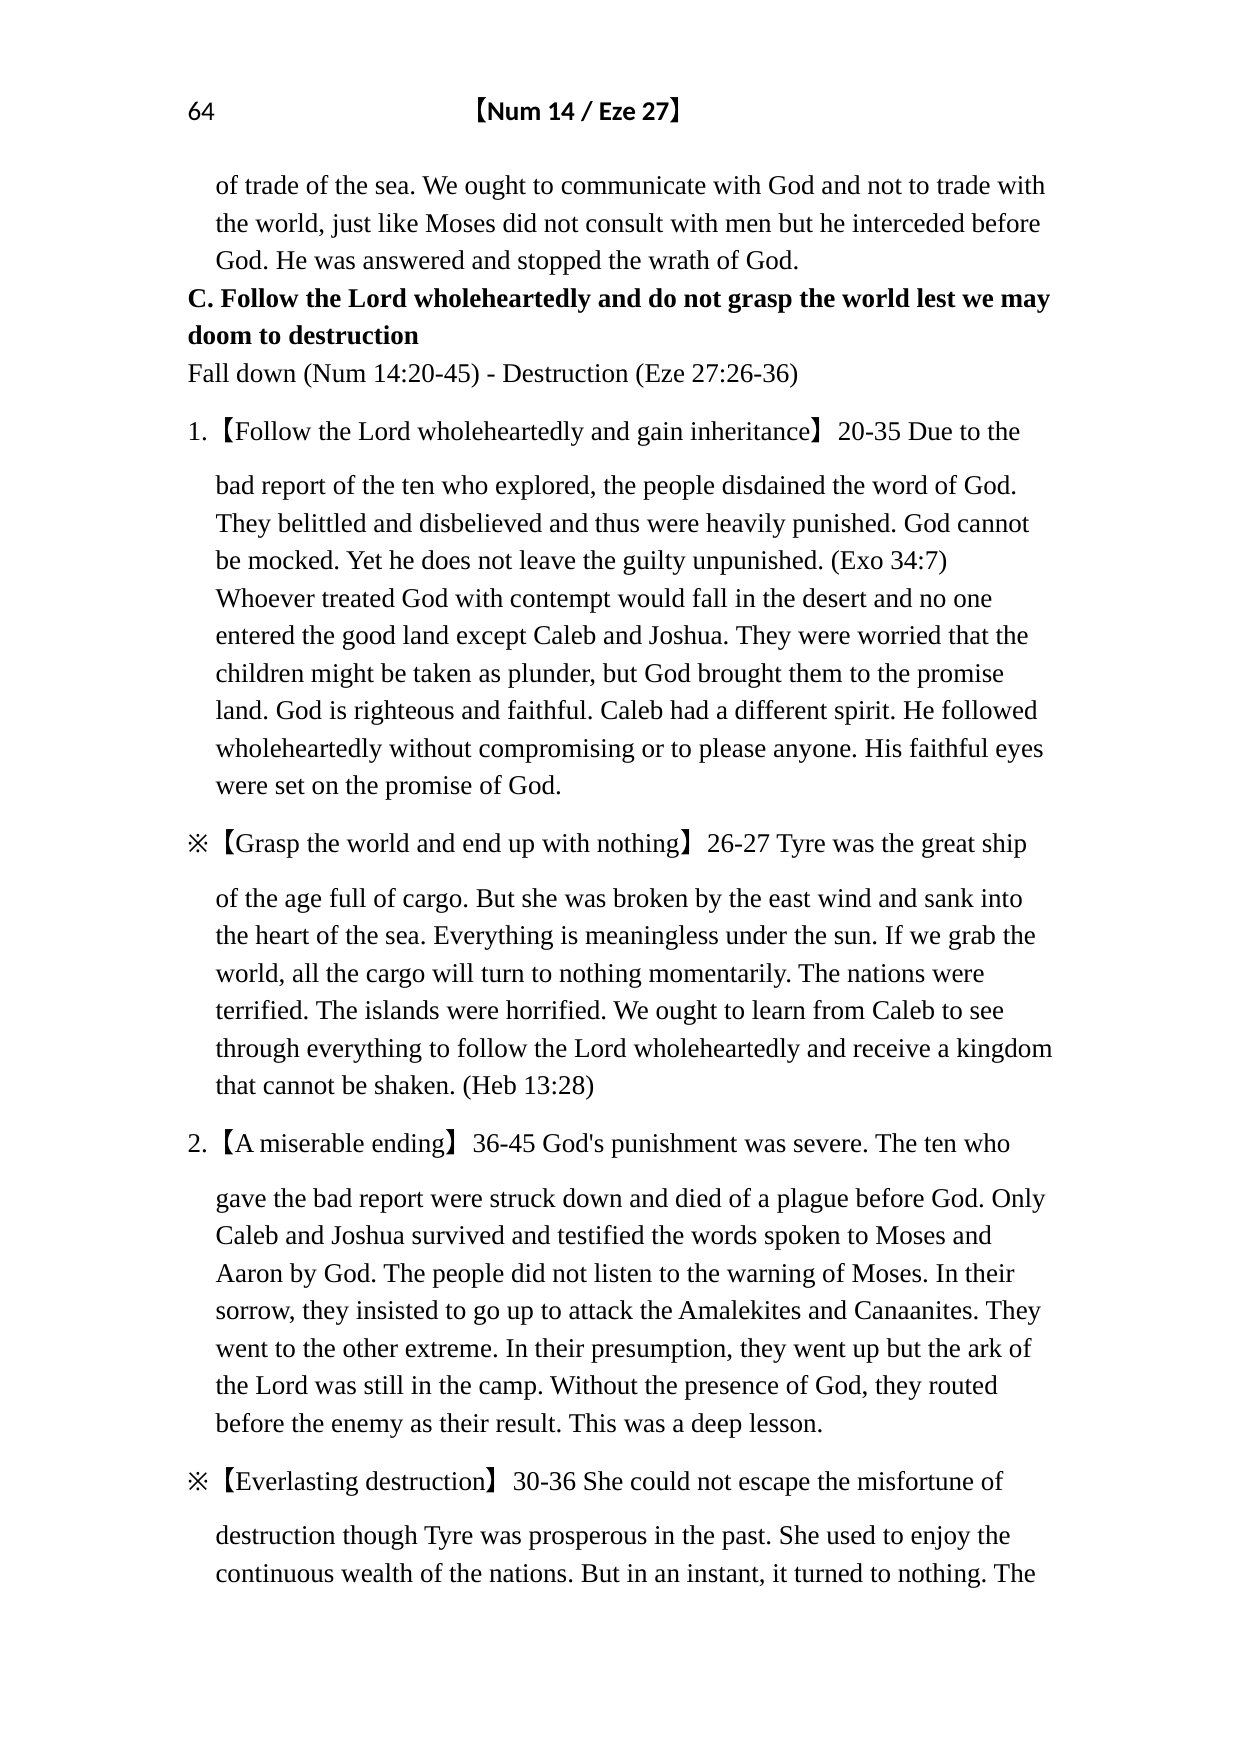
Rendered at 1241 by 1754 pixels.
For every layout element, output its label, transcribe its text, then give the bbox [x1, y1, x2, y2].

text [187, 166, 1053, 279]
text 1.【Follow the Lord wholeheartedly and gain inheritance】20-35 Due to the bad report of the ten who explored, the people disdained the word of God. They belittled and disbelieved and thus were heavily punished. God cannot be mocked. Yet he does not leave the guilty unpunished. (Exo 34:7) Whoever treated God with contempt would fall in the desert and no one entered the good land except Caleb and Joshua. They were worried that the children might be taken as plunder, but God brought them to the promise land. God is righteous and faithful. Caleb had a different spirit. He followed wholeheartedly without compromising or to please anyone. His faithful eyes were set on the promise of God. [187, 391, 1053, 804]
text C. Follow the Lord wholeheartedly and do not grasp the world lest we may doom to destruction [187, 279, 1053, 354]
text ※【Grasp the world and end up with nothing】26-27 Tyre was the great ship of the age full of cargo. But she was broken by the east wind and sank into the heart of the sea. Everything is meaningless under the sun. If we grab the world, all the cargo will turn to nothing momentarily. The nations were terrified. The islands were horrified. We ought to learn from Caleb to see through everything to follow the Lord wholeheartedly and receive a kingdom that cannot be shaken. (Heb 13:28) [187, 804, 1053, 1104]
text 2.【A miserable ending】36-45 God's punishment was severe. The ten who gave the bad report were struck down and died of a plague before God. Only Caleb and Joshua survived and testified the words spoken to Moses and Aaron by God. The people did not listen to the warning of Moses. In their sorrow, they insisted to go up to attack the Amalekites and Canaanites. They went to the other extreme. In their presumption, they went up but the ark of the Lord was still in the camp. Without the presence of God, they routed before the enemy as their result. This was a deep lesson. [187, 1104, 1053, 1441]
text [187, 1441, 1053, 1591]
text Fall down (Num 14:20-45) - Destruction (Eze 27:26-36) [187, 354, 1053, 391]
